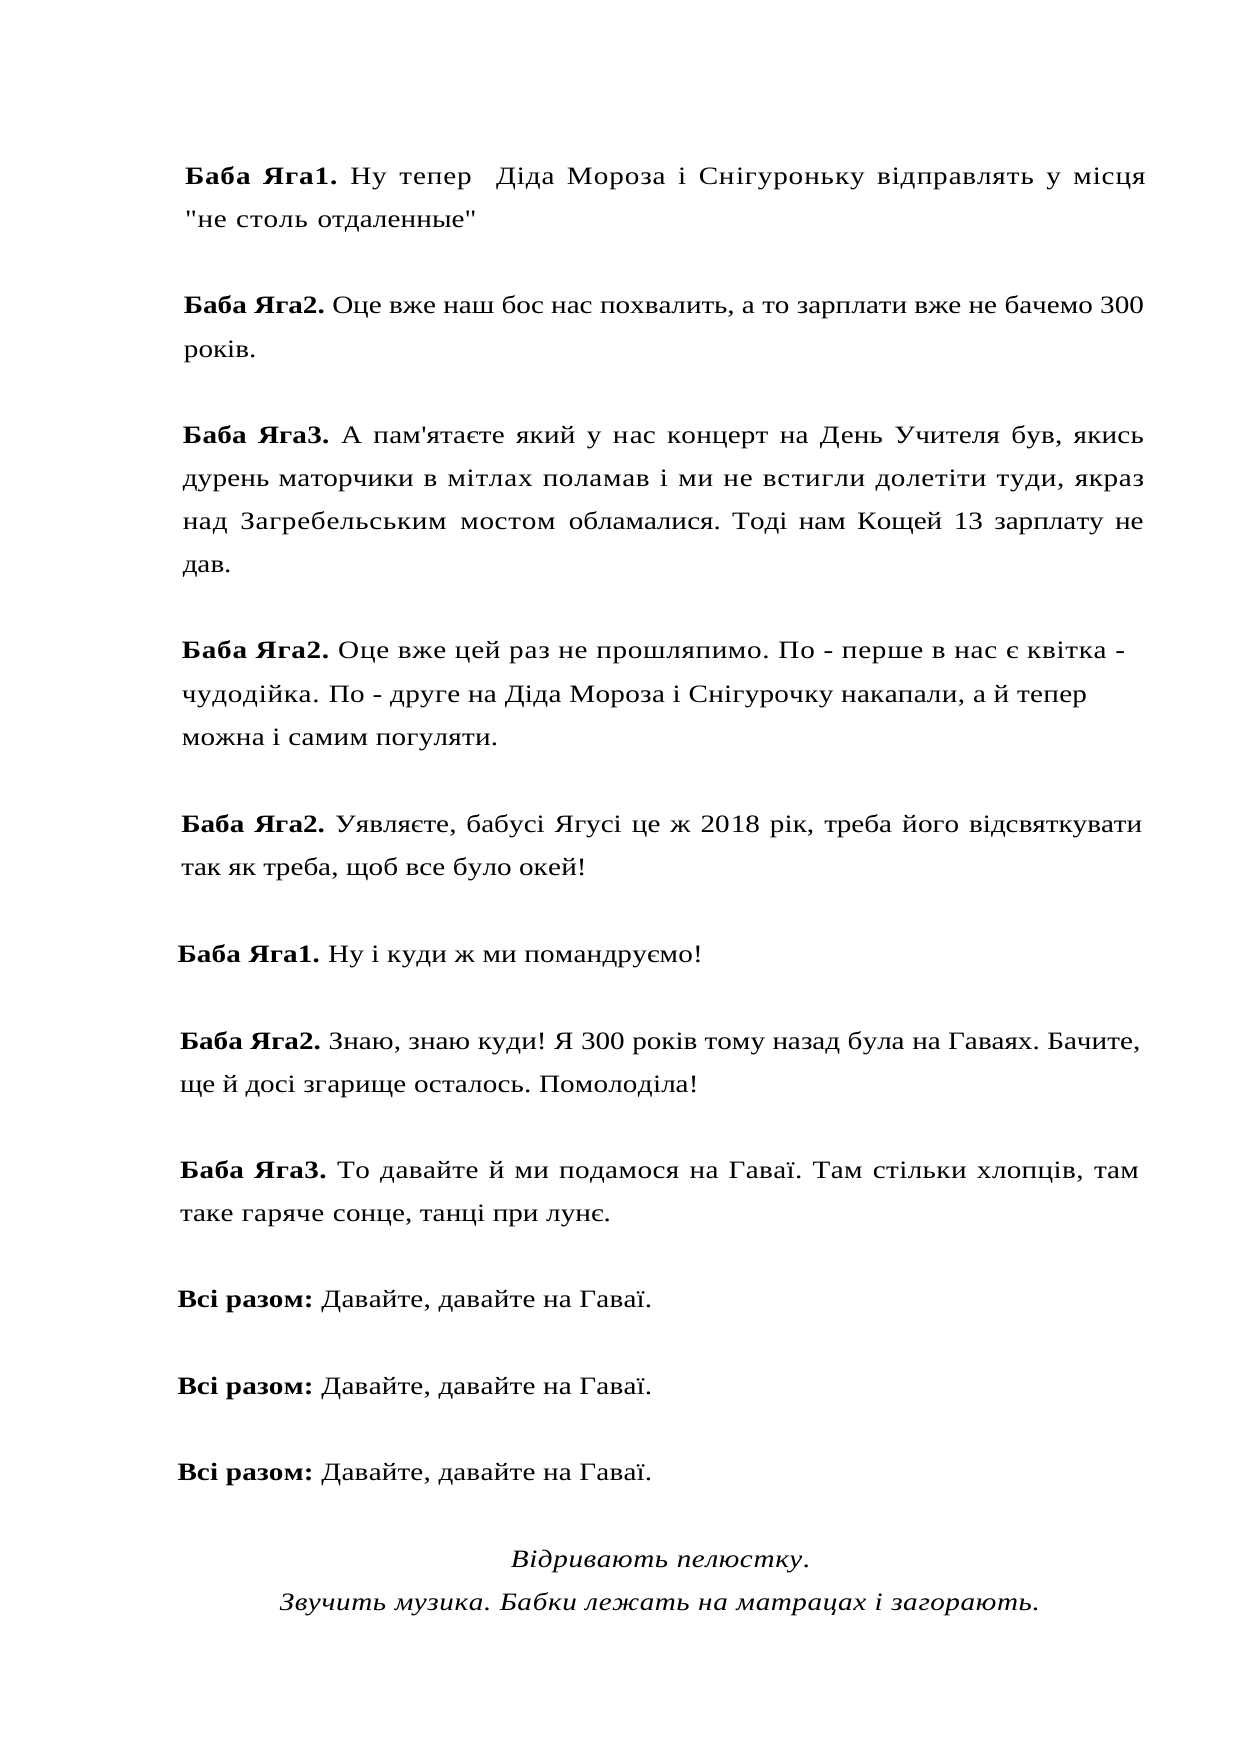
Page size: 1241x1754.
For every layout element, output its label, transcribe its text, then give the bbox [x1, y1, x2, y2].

text Всі разом: Давайте, давайте на Гаваї. [177, 1457, 1152, 1486]
text Всі разом: Давайте, давайте на Гаваї. [177, 1371, 1152, 1399]
text Баба Яга2. Оце вже цей раз не прошляпимо. По - перше в нас є квітка - чудодійка. По - друге на Діда Мороза і Снігурочку накапали, а й тепер можна і самим погуляти. [182, 636, 1152, 751]
text Баба Яга2. Оце вже наш бос нас похвалить, а то зарплати вже не бачемо 300 років. [184, 291, 1145, 362]
text Баба Яга2. Знаю, знаю куди! Я 300 років тому назад була на Гаваях. Бачите, ще й досі згарище осталось. Помолоділа! [180, 1026, 1142, 1098]
text Всі разом: Давайте, давайте на Гаваї. [177, 1284, 1152, 1313]
text Баба Яга1. Ну тепер Діда Мороза і Снігуроньку відправлять у місця "не столь отдаленные" [185, 161, 1146, 233]
text Відривають пелюстку. [179, 1544, 1142, 1573]
text Баба Яга2. Уявляєте, бабусі Ягусі це ж 2018 рік, треба його відсвяткувати так як треба, щоб все було окей! [181, 809, 1143, 881]
text Баба Яга3. То давайте й ми подамося на Гаваї. Там стільки хлопців, там таке гаряче сонце, танці при лунє. [180, 1155, 1141, 1227]
text Звучить музика. Бабки лежать на матрацах і загорають. [179, 1587, 1142, 1616]
text Баба Яга3. А пам'ятаєте який у нас концерт на День Учителя був, якись дурень маторчики в мітлах поламав і ми не встигли долетіти туди, якраз над Загребельським мостом обламалися. Тоді нам Кощей 13 зарплату не дав. [183, 420, 1145, 578]
text Баба Яга1. Ну і куди ж ми помандруємо! [177, 939, 1152, 968]
